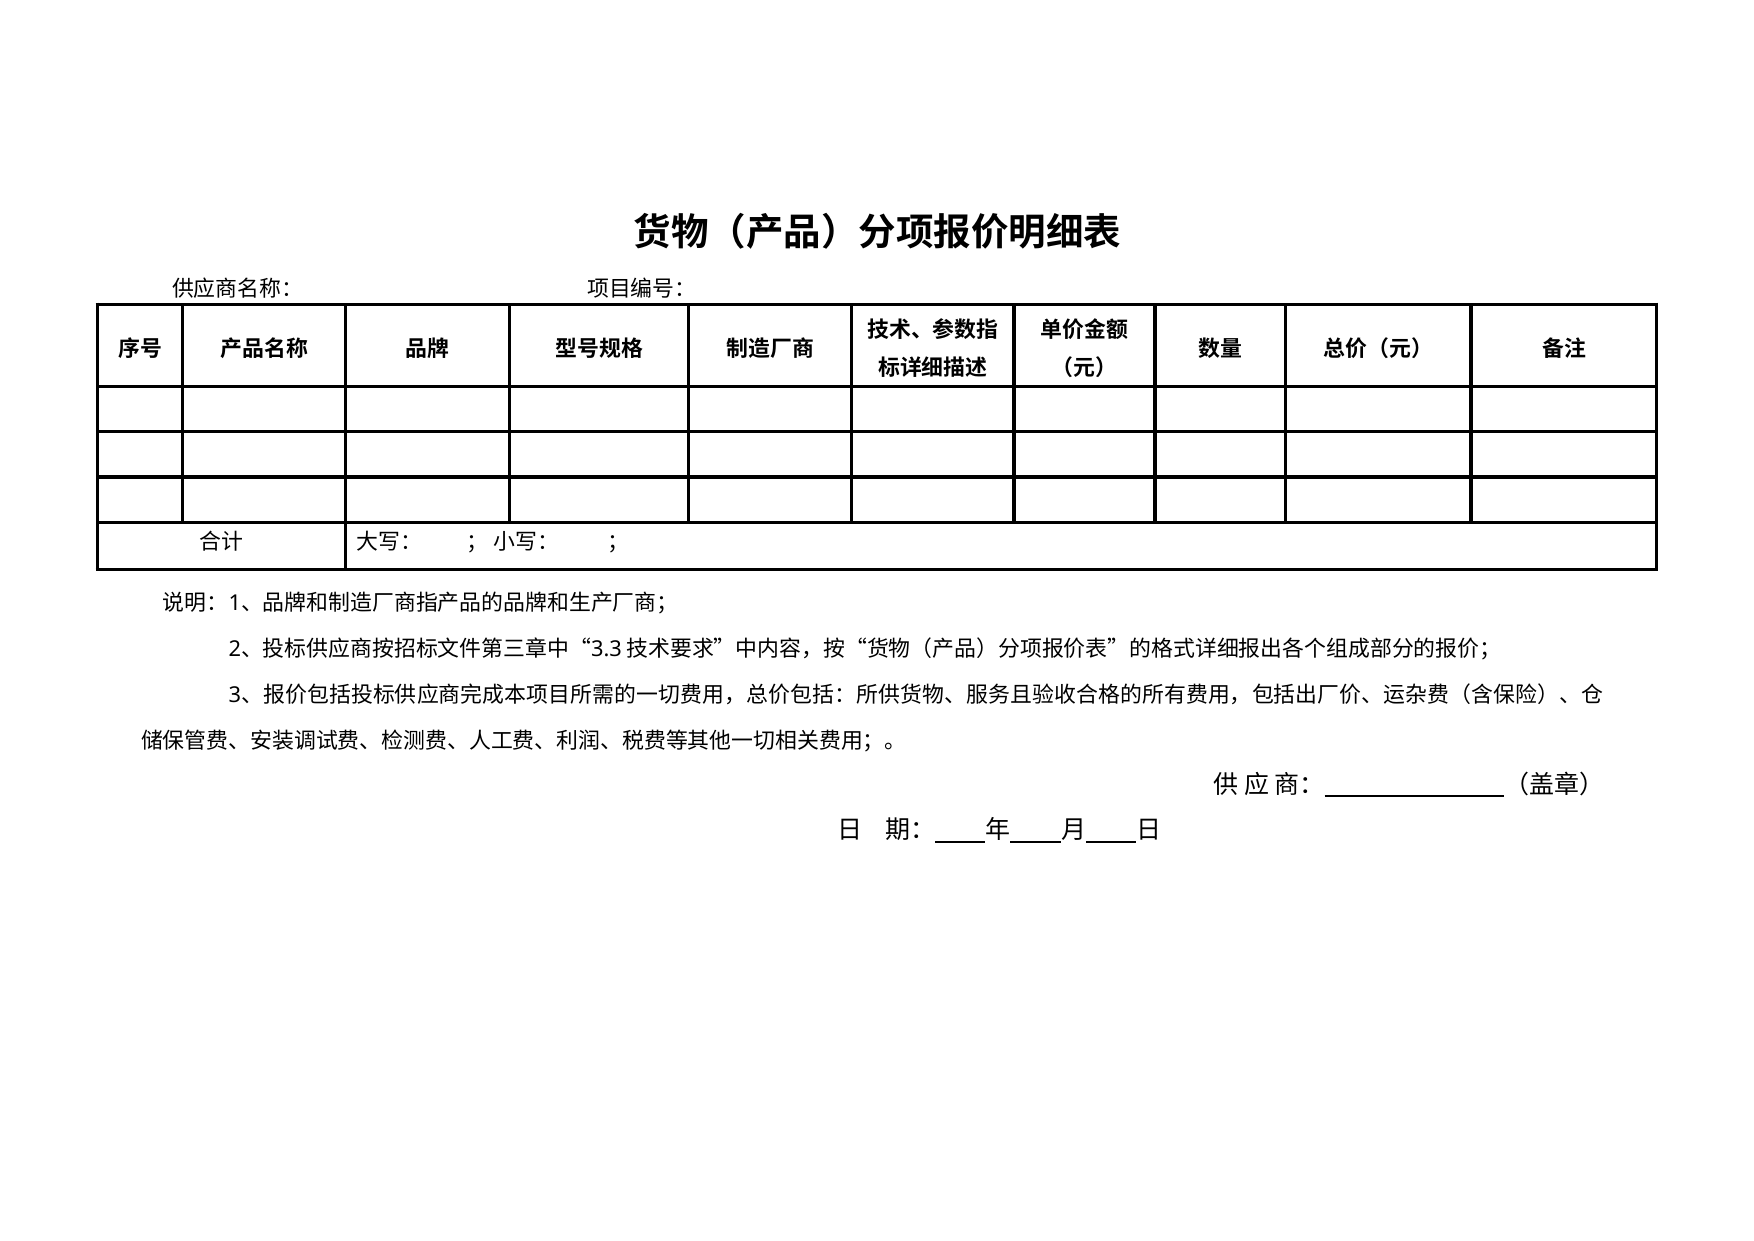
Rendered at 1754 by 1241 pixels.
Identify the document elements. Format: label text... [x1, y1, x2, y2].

text 3、报价包括投标供应商完成本项目所需的一切费用，总价包括：所供货物、服务且验收合格的所有费用，包括出厂价、运杂费（含保险）、仓储保管费、安装调试费、检测费、人工费、利润、税费等其他一切相关费用；。 [141, 663, 1604, 754]
text 说明：1、品牌和制造厂商指产品的品牌和生产厂商； [141, 571, 1604, 617]
table_header 品牌 [347, 306, 508, 384]
table_cell 大写： ； 小写： ； [347, 524, 1655, 568]
table_cell [1157, 388, 1284, 430]
table_cell [99, 479, 181, 521]
table_cell 合计 [99, 524, 344, 568]
table_cell [690, 388, 850, 430]
table_cell [690, 433, 850, 475]
text 货物（产品）分项报价明细表 [150, 202, 1604, 257]
table_header 制造厂商 [690, 306, 850, 384]
table_cell [853, 388, 1012, 430]
table_cell [184, 433, 344, 475]
table_header 备注 [1473, 306, 1655, 384]
table_cell [347, 433, 508, 475]
table_cell [1016, 388, 1153, 430]
table_cell [853, 479, 1012, 521]
table_cell [1016, 433, 1153, 475]
table_header 产品名称 [184, 306, 344, 384]
text 2、投标供应商按招标文件第三章中“3.3技术要求”中内容，按“货物（产品）分项报价表”的格式详细报出各个组成部分的报价； [141, 617, 1604, 663]
table_cell [184, 388, 344, 430]
table_cell [347, 479, 508, 521]
table_header 技术、参数指标详细描述 [853, 306, 1012, 384]
table_cell [511, 433, 687, 475]
table_cell [1473, 433, 1655, 475]
table_cell [1473, 388, 1655, 430]
table_header 数量 [1157, 306, 1284, 384]
table_header 序号 [99, 306, 181, 384]
table_cell [1473, 479, 1655, 521]
table_cell [1016, 479, 1153, 521]
table_cell [99, 433, 181, 475]
table_cell [1287, 479, 1469, 521]
text 日 期： 年 月 日 [150, 800, 1604, 846]
table_cell [853, 433, 1012, 475]
table_header 总价（元） [1287, 306, 1469, 384]
table_cell [511, 388, 687, 430]
table_cell [690, 479, 850, 521]
table_cell [347, 388, 508, 430]
table_cell [1287, 388, 1469, 430]
text 供应商名称： 项目编号： [150, 257, 1604, 302]
table_cell [184, 479, 344, 521]
table_header 单价金额（元） [1016, 306, 1153, 384]
text 供 应 商： （盖章） [150, 754, 1604, 800]
table_header 型号规格 [511, 306, 687, 384]
table_cell [99, 388, 181, 430]
table_cell [1157, 479, 1284, 521]
table_cell [1287, 433, 1469, 475]
table_cell [1157, 433, 1284, 475]
table_cell [511, 479, 687, 521]
